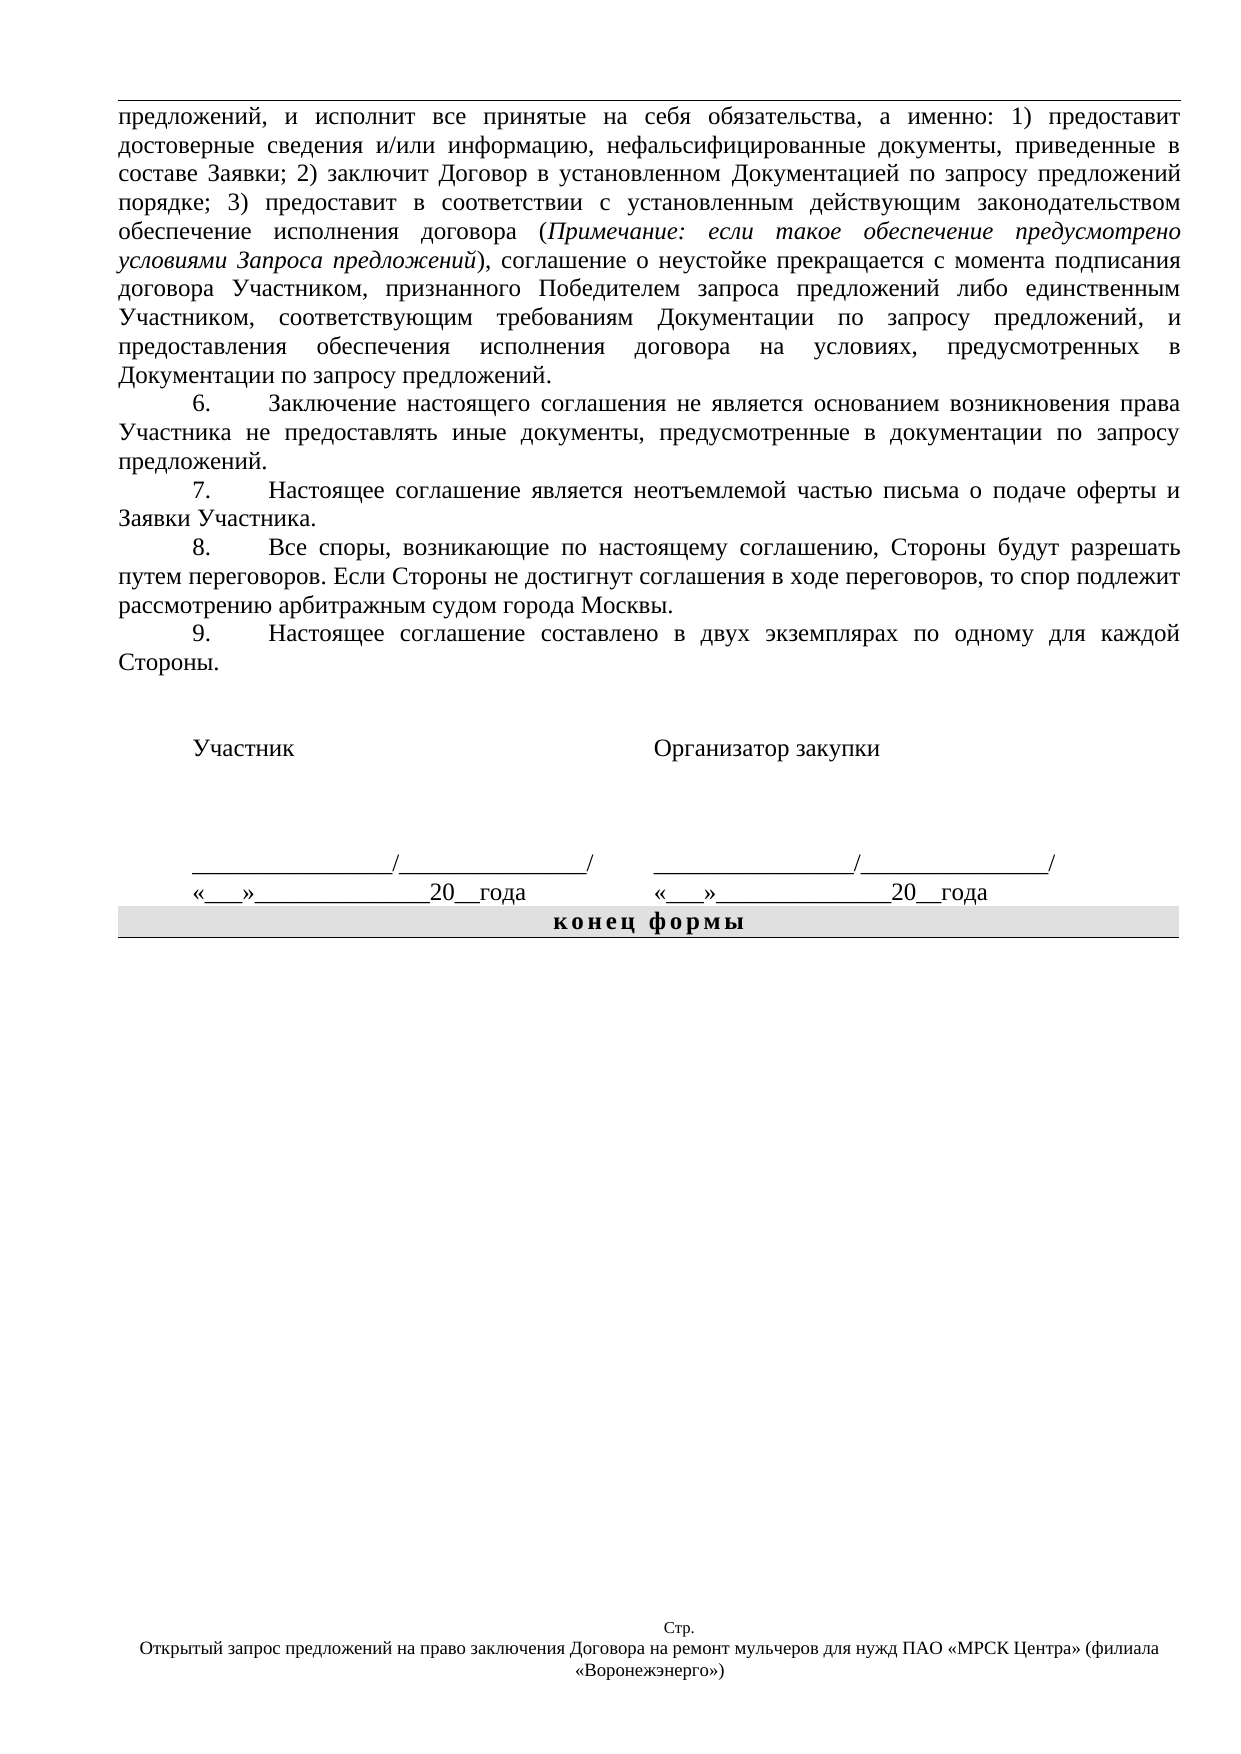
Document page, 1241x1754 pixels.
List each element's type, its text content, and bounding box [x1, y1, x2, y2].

table_cell ________________/_______________/ «___»______________20__года [181, 762, 642, 906]
list Все споры, возникающие по настоящему соглашению, Стороны будут разрешать путем переговоров. Если Стороны не достигнут соглашения в ходе переговоров, то спор подлежит рассмотрению арбитражным судом города Москвы. [118, 532, 1181, 618]
table_header Организатор закупки [643, 734, 1104, 762]
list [118, 101, 1181, 388]
text конец формы [118, 906, 1179, 937]
table_header Участник [181, 734, 642, 762]
list Заключение настоящего соглашения не является основанием возникновения права Участника не предоставлять иные документы, предусмотренные в документации по запросу предложений. [118, 388, 1181, 475]
table_cell ________________/_______________/ «___»______________20__года [643, 762, 1104, 906]
list Настоящее соглашение составлено в двух экземплярах по одному для каждой Стороны. [118, 618, 1181, 676]
list Настоящее соглашение является неотъемлемой частью письма о подаче оферты и Заявки Участника. [118, 475, 1181, 532]
